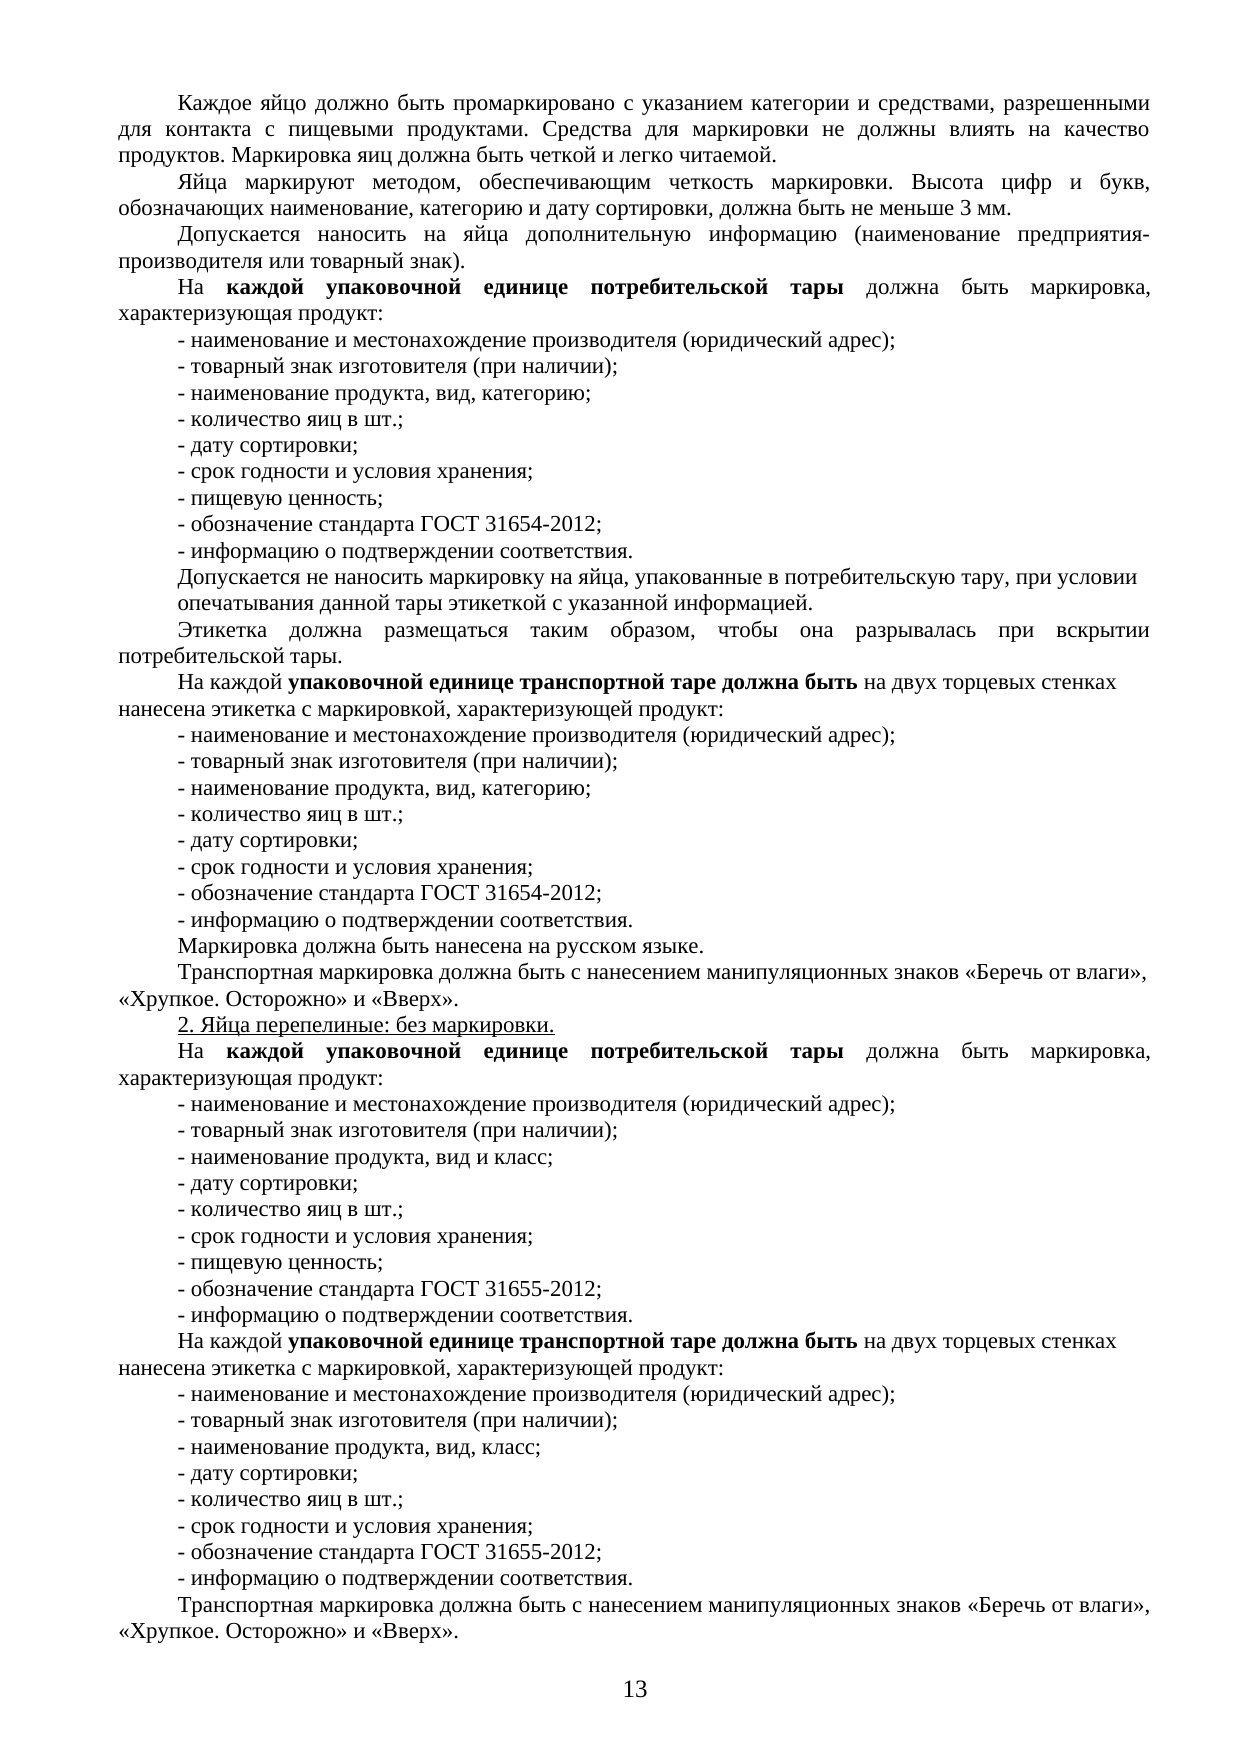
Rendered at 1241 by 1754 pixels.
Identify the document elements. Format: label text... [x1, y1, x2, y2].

text - срок годности и условия хранения; [118, 1222, 1152, 1248]
text Этикетка должна размещаться таким образом, чтобы она разрывалась при вскрытии потребительской тары. [118, 616, 1152, 668]
text - обозначение стандарта ГОСТ 31654-2012; [118, 879, 1152, 906]
text Допускается не наносить маркировку на яйца, упакованные в потребительскую тару, при условии [118, 563, 1152, 589]
text - обозначение стандарта ГОСТ 31655-2012; [118, 1538, 1152, 1564]
text - информацию о подтверждении соответствия. [118, 906, 1152, 932]
text На каждой упаковочной единице транспортной таре должна быть на двух торцевых стенках нанесена этикетка с маркировкой, характеризующей продукт: [118, 668, 1152, 721]
text - наименование продукта, вид, класс; [118, 1433, 1152, 1459]
text - дату сортировки; [118, 1459, 1152, 1485]
text - дату сортировки; [118, 431, 1152, 458]
text 2. Яйца перепелиные: без маркировки. [118, 1011, 1152, 1037]
text - наименование продукта, вид и класс; [118, 1143, 1152, 1169]
text Транспортная маркировка должна быть с нанесением манипуляционных знаков «Беречь от влаги», «Хрупкое. Осторожно» и «Вверх». [118, 1591, 1152, 1643]
text На каждой упаковочной единице потребительской тары должна быть маркировка, характеризующая продукт: [118, 1037, 1152, 1090]
text Яйца маркируют методом, обеспечивающим четкость маркировки. Высота цифр и букв, обозначающих наименование, категорию и дату сортировки, должна быть не меньше 3 мм. [118, 168, 1152, 220]
text - информацию о подтверждении соответствия. [118, 537, 1152, 563]
text - пищевую ценность; [118, 484, 1152, 510]
text - товарный знак изготовителя (при наличии); [118, 747, 1152, 774]
text - дату сортировки; [118, 827, 1152, 853]
text опечатывания данной тары этикеткой с указанной информацией. [118, 589, 1152, 616]
text - количество яиц в шт.; [118, 1485, 1152, 1512]
text - срок годности и условия хранения; [118, 458, 1152, 484]
text - информацию о подтверждении соответствия. [118, 1564, 1152, 1591]
text - наименование и местонахождение производителя (юридический адрес); [118, 326, 1152, 352]
text - количество яиц в шт.; [118, 405, 1152, 431]
text - количество яиц в шт.; [118, 1196, 1152, 1222]
text - наименование продукта, вид, категорию; [118, 774, 1152, 800]
text На каждой упаковочной единице потребительской тары должна быть маркировка, характеризующая продукт: [118, 273, 1152, 326]
text - дату сортировки; [118, 1169, 1152, 1196]
text Каждое яйцо должно быть промаркировано с указанием категории и средствами, разрешенными для контакта с пищевыми продуктами. Средства для маркировки не должны влиять на качество продуктов. Маркировка яиц должна быть четкой и легко читаемой. [118, 89, 1152, 168]
text - пищевую ценность; [118, 1248, 1152, 1274]
text - наименование продукта, вид, категорию; [118, 378, 1152, 405]
text - товарный знак изготовителя (при наличии); [118, 1116, 1152, 1143]
text - товарный знак изготовителя (при наличии); [118, 1406, 1152, 1433]
text - срок годности и условия хранения; [118, 1512, 1152, 1538]
text - количество яиц в шт.; [118, 800, 1152, 827]
text Допускается наносить на яйца дополнительную информацию (наименование предприятия-производителя или товарный знак). [118, 220, 1152, 273]
text - наименование и местонахождение производителя (юридический адрес); [118, 721, 1152, 747]
text - информацию о подтверждении соответствия. [118, 1301, 1152, 1327]
text - обозначение стандарта ГОСТ 31654-2012; [118, 510, 1152, 537]
text - товарный знак изготовителя (при наличии); [118, 352, 1152, 378]
text На каждой упаковочной единице транспортной таре должна быть на двух торцевых стенках нанесена этикетка с маркировкой, характеризующей продукт: [118, 1327, 1152, 1380]
text - наименование и местонахождение производителя (юридический адрес); [118, 1380, 1152, 1406]
text - обозначение стандарта ГОСТ 31655-2012; [118, 1274, 1152, 1301]
text Маркировка должна быть нанесена на русском языке. [118, 932, 1152, 958]
text - наименование и местонахождение производителя (юридический адрес); [118, 1090, 1152, 1116]
text Транспортная маркировка должна быть с нанесением манипуляционных знаков «Беречь от влаги», «Хрупкое. Осторожно» и «Вверх». [118, 958, 1152, 1011]
text - срок годности и условия хранения; [118, 853, 1152, 879]
